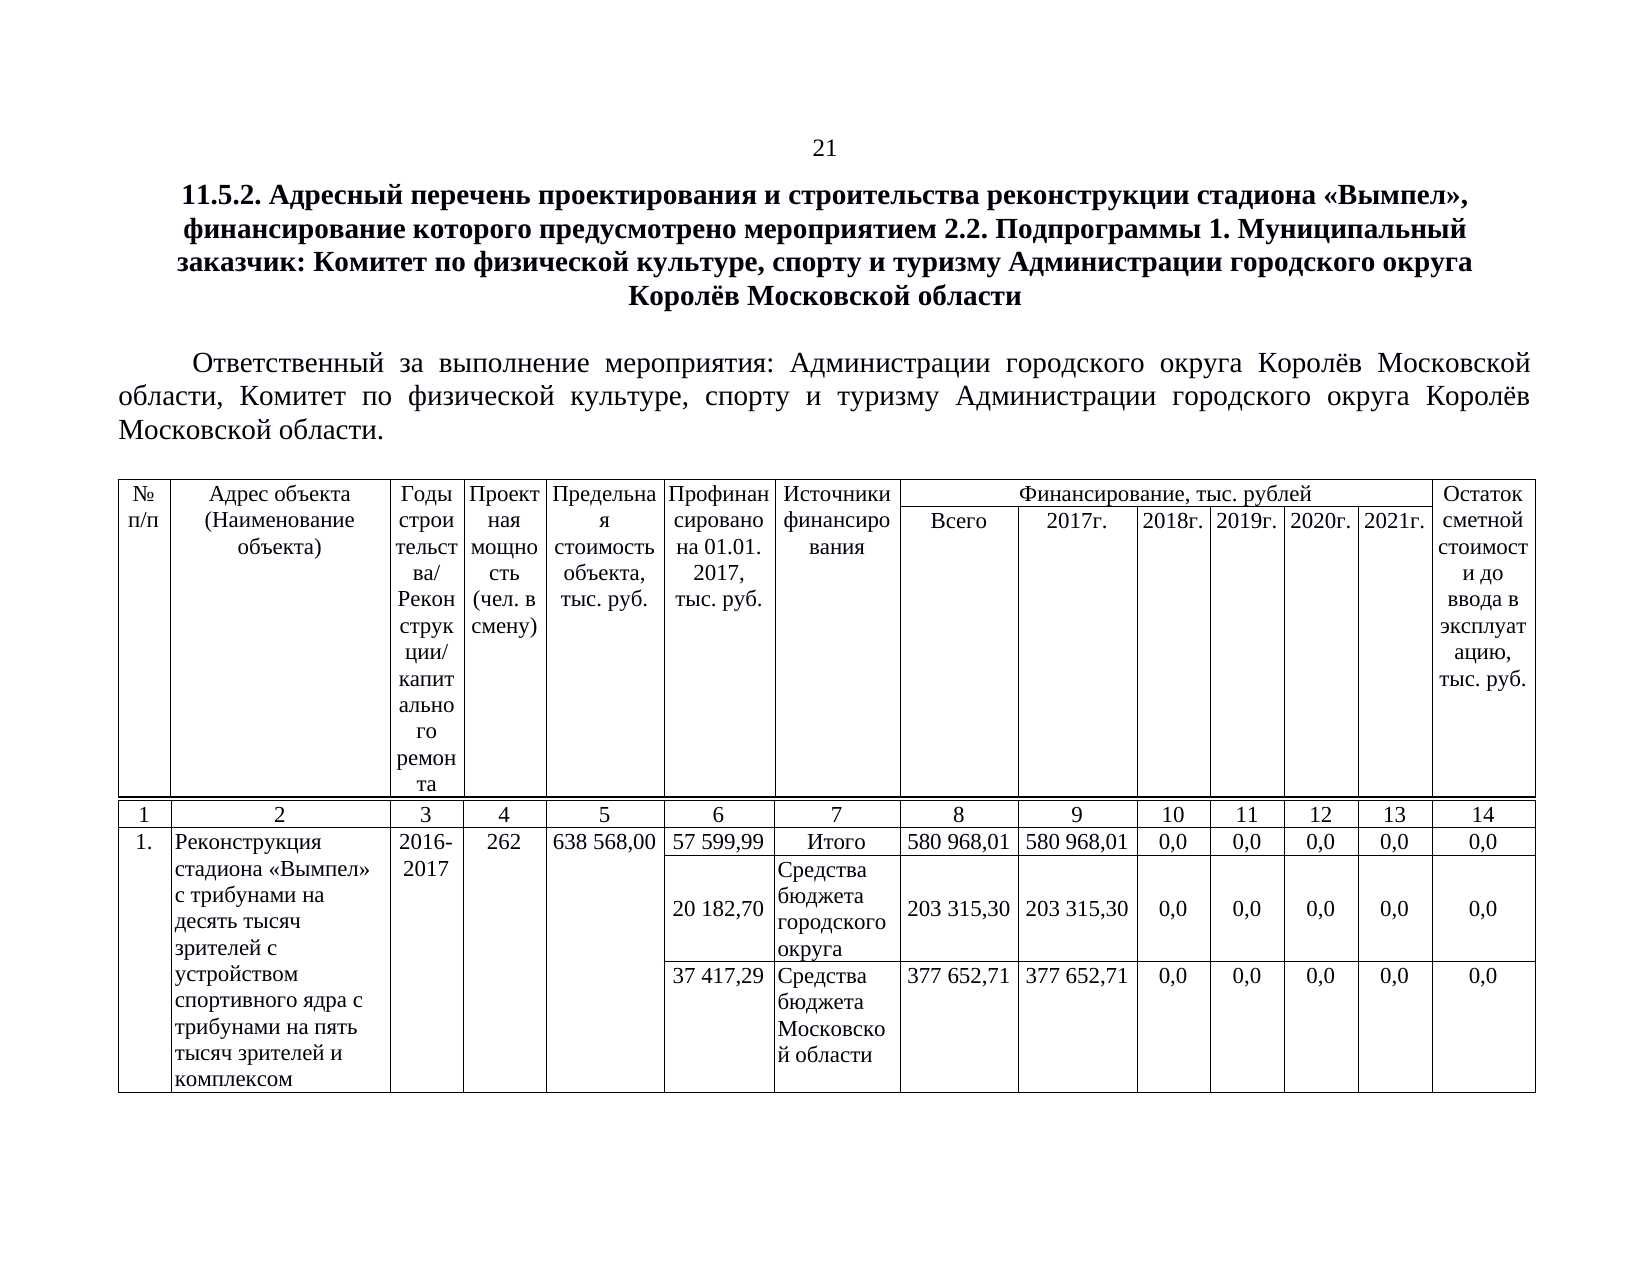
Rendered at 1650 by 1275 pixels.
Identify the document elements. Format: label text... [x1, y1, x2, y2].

text Ответственный за выполнение мероприятия: Администрации городского округа Королёв Московской области, Комитет по физической культуре, спорту и туризму Администрации городского округа Королёв Московской области. [118, 345, 1532, 446]
table_cell 0,0 [1359, 828, 1432, 854]
table_cell 0,0 [1285, 856, 1358, 961]
table_cell 2019г. [1211, 507, 1284, 796]
table_header 12 [1285, 801, 1358, 827]
table_header 14 [1433, 801, 1535, 827]
table_cell 0,0 [1433, 828, 1535, 854]
table_cell 0,0 [1211, 828, 1284, 854]
table_header Проектная мощность (чел. в смену) [465, 480, 546, 796]
table_cell 2016-2017 [391, 828, 463, 1092]
table_cell 57 599,99 [665, 828, 774, 854]
table_cell 0,0 [1285, 828, 1358, 854]
table_cell 0,0 [1138, 856, 1210, 961]
text 11.5.2. Адресный перечень проектирования и строительства реконструкции стадиона «Вымпел», [118, 177, 1532, 211]
table_header Остаток сметной стоимости до ввода в эксплуатацию, тыс. руб. [1433, 480, 1535, 796]
text финансирование которого предусмотрено мероприятием 2.2. Подпрограммы 1. Муниципальный [118, 211, 1532, 244]
table_cell 377 652,71 [901, 962, 1018, 1092]
table_cell Итого [775, 828, 900, 854]
table_cell Средства бюджета Московской области [775, 962, 900, 1092]
table_header 3 [391, 801, 463, 827]
table_cell 0,0 [1211, 962, 1284, 1092]
table_cell 0,0 [1359, 856, 1432, 961]
table_cell 262 [464, 828, 546, 1092]
table_cell 2021г. [1359, 507, 1432, 796]
table_header Годы строительства/ Реконструкции/ капитального ремонта [391, 480, 464, 796]
table_cell 37 417,29 [665, 962, 774, 1092]
table_header Профинансировано на 01.01. 2017, тыс. руб. [665, 480, 775, 796]
table_cell Реконструкция стадиона «Вымпел» с трибунами на десять тысяч зрителей с устройством спортивного ядра с трибунами на пять тысяч зрителей и комплексом спортсооружений, расположенного по адресу: Московская область, г.о. Королев, Октябрьский бульвар, д.10* (в том числе кредиторская задолженность прошлых лет 64,87 тыс. руб.) [172, 828, 390, 1092]
table_cell 203 315,30 [1019, 856, 1137, 961]
table_header 6 [665, 801, 774, 827]
text Королёв Московской области [118, 278, 1532, 311]
table_header Предельная стоимость объекта, тыс. руб. [547, 480, 664, 796]
table_cell 203 315,30 [901, 856, 1018, 961]
table_header Финансирование, тыс. рублей [901, 480, 1432, 506]
text заказчик: Комитет по физической культуре, спорту и туризму Администрации городского округа [118, 244, 1532, 278]
table_header 11 [1211, 801, 1284, 827]
table_header № п/п [119, 480, 170, 796]
table_cell 377 652,71 [1019, 962, 1137, 1092]
table_cell 580 968,01 [901, 828, 1018, 854]
table_cell 0,0 [1433, 962, 1535, 1092]
table_cell 2017г. [1019, 507, 1137, 796]
table_cell Средства бюджета городского округа [775, 856, 900, 961]
table_cell 0,0 [1285, 962, 1358, 1092]
table_cell Всего [901, 507, 1018, 796]
table_cell 0,0 [1433, 856, 1535, 961]
table_header 9 [1019, 801, 1137, 827]
table_header 1 [119, 801, 171, 827]
table_cell 638 568,00 [547, 828, 664, 1092]
table_header 8 [901, 801, 1018, 827]
table_header 2 [172, 801, 390, 827]
table_cell 0,0 [1138, 962, 1210, 1092]
table_header 7 [775, 801, 900, 827]
table_header Источники финансирования [776, 480, 900, 796]
table_cell 20 182,70 [665, 856, 774, 961]
table_header Адрес объекта (Наименование объекта) [171, 480, 390, 796]
table_cell 0,0 [1359, 962, 1432, 1092]
table_header 13 [1359, 801, 1432, 827]
table_cell 0,0 [1138, 828, 1210, 854]
table_cell 580 968,01 [1019, 828, 1137, 854]
table_header 10 [1138, 801, 1210, 827]
table_header 4 [464, 801, 546, 827]
table_cell 1. [119, 828, 171, 1092]
table_header 5 [547, 801, 664, 827]
table_cell 2020г. [1285, 507, 1358, 796]
table_cell 2018г. [1138, 507, 1210, 796]
table_cell 0,0 [1211, 856, 1284, 961]
